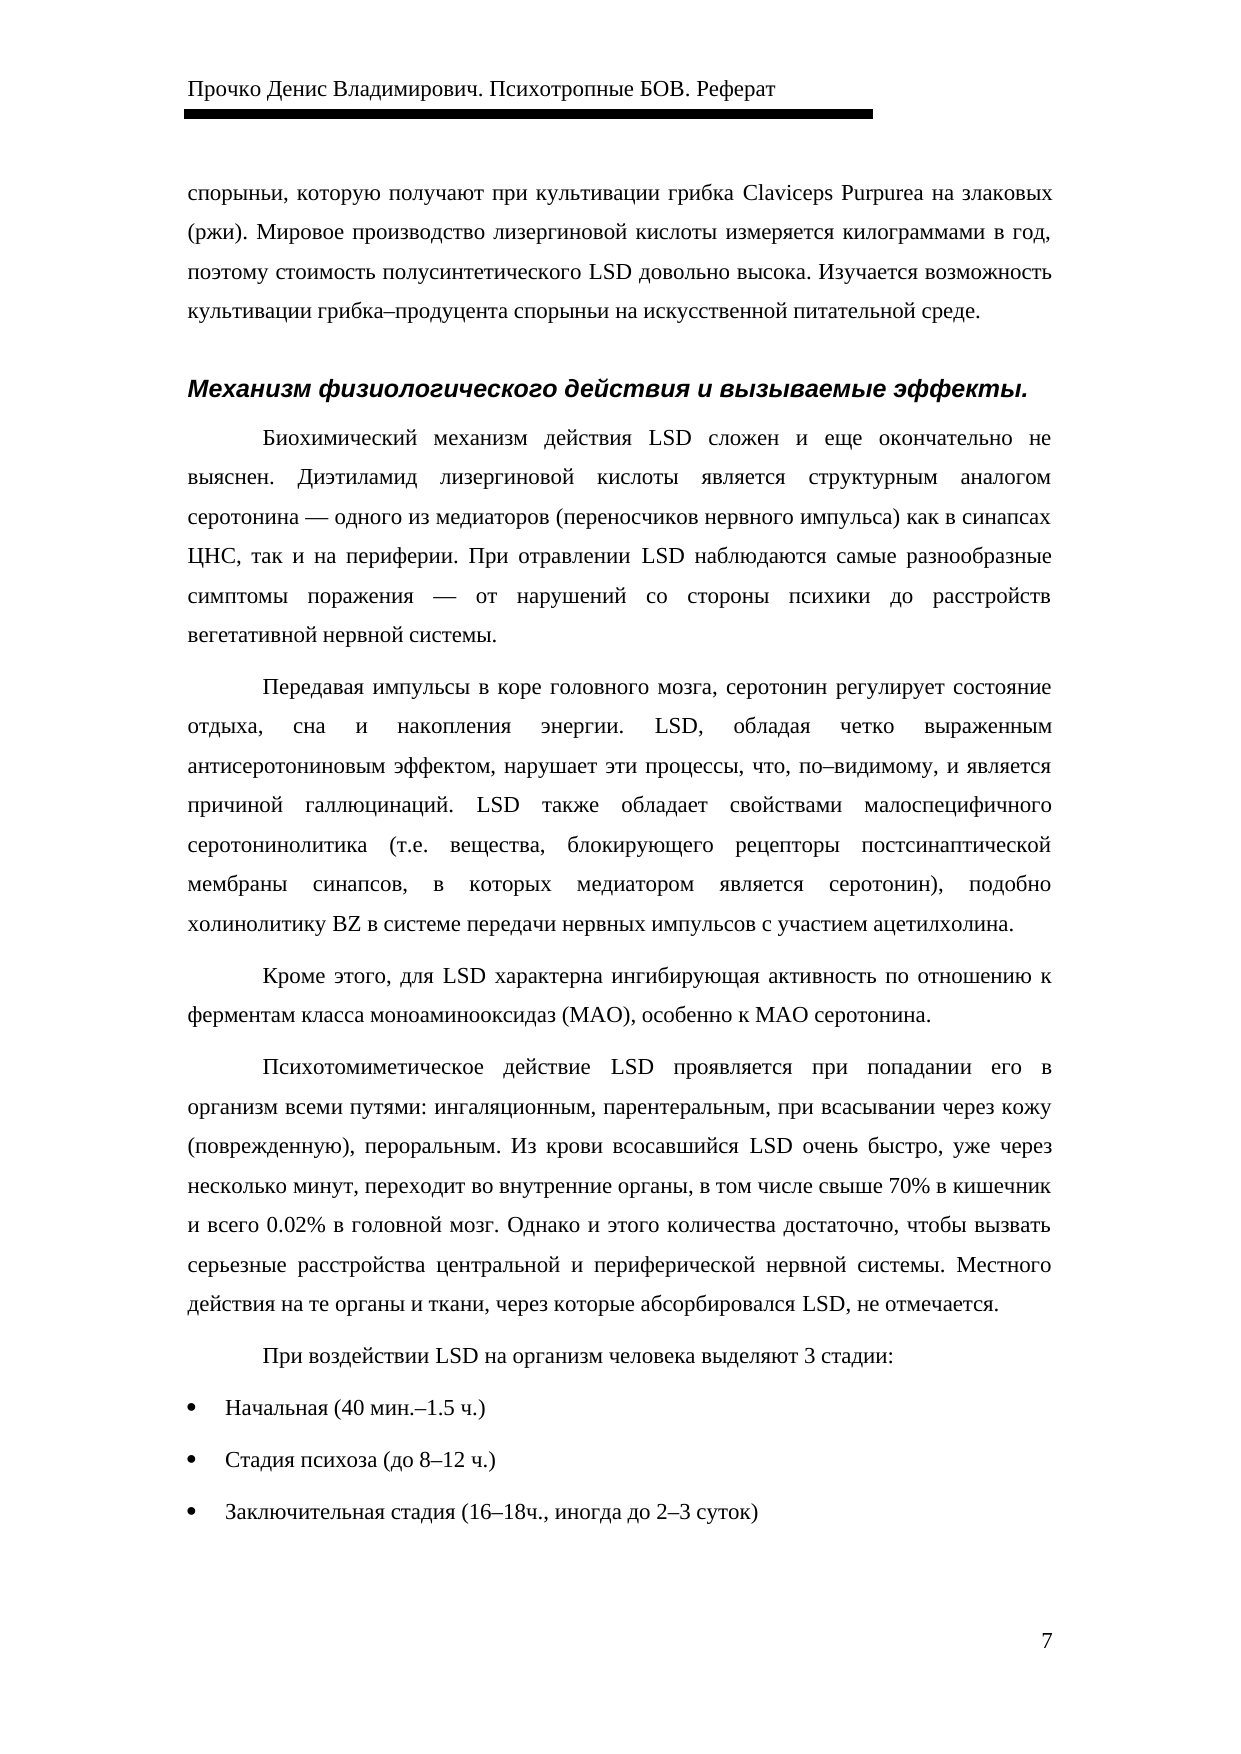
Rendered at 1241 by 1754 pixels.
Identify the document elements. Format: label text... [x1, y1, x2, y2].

list Начальная (40 мин.–1.5 ч.) [187, 1394, 1053, 1421]
text Психотомиметическое действие LSD проявляется при попадании его в организм всеми путями: ингаляционным, парентеральным, при всасывании через кожу (поврежденную), пероральным. Из крови всосавшийся LSD очень быстро, уже через несколько минут, переходит во внутренние органы, в том числе свыше 70% в кишечник и всего 0.02% в головной мозг. Однако и этого количества достаточно, чтобы вызвать серьезные расстройства центральной и периферической нервной системы. Местного действия на те органы и ткани, через которые абсорбировался LSD, не отмечается. [187, 1053, 1053, 1317]
text При воздействии LSD на организм человека выделяют 3 стадии: [187, 1342, 1053, 1369]
text Передавая импульсы в коре головного мозга, серотонин регулирует состояние отдыха, сна и накопления энергии. LSD, обладая четко выраженным антисеротониновым эффектом, нарушает эти процессы, что, по–видимому, и является причиной галлюцинаций. LSD также обладает свойствами малоспецифичного серотонинолитика (т.е. вещества, блокирующего рецепторы постсинаптической мембраны синапсов, в которых медиатором является серотонин), подобно холинолитику BZ в системе передачи нервных импульсов с участием ацетилхолина. [187, 673, 1053, 936]
list Заключительная стадия (16–18ч., иногда до 2–3 суток) [187, 1498, 1053, 1524]
list Стадия психоза (до 8–12 ч.) [187, 1446, 1053, 1473]
text Кроме этого, для LSD характерна ингибирующая активность по отношению к ферментам класса моноаминооксидаз (МАО), особенно к МАО серотонина. [187, 962, 1053, 1028]
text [187, 179, 1053, 324]
subtitle Механизм физиологического действия и вызываемые эффекты. [187, 374, 1053, 403]
text Биохимический механизм действия LSD сложен и еще окончательно не выяснен. Диэтиламид лизергиновой кислоты является структурным аналогом серотонина — одного из медиаторов (переносчиков нервного импульса) как в синапсах ЦНС, так и на периферии. При отравлении LSD наблюдаются самые разнообразные симптомы поражения — от нарушений со стороны психики до расстройств вегетативной нервной системы. [187, 424, 1053, 647]
